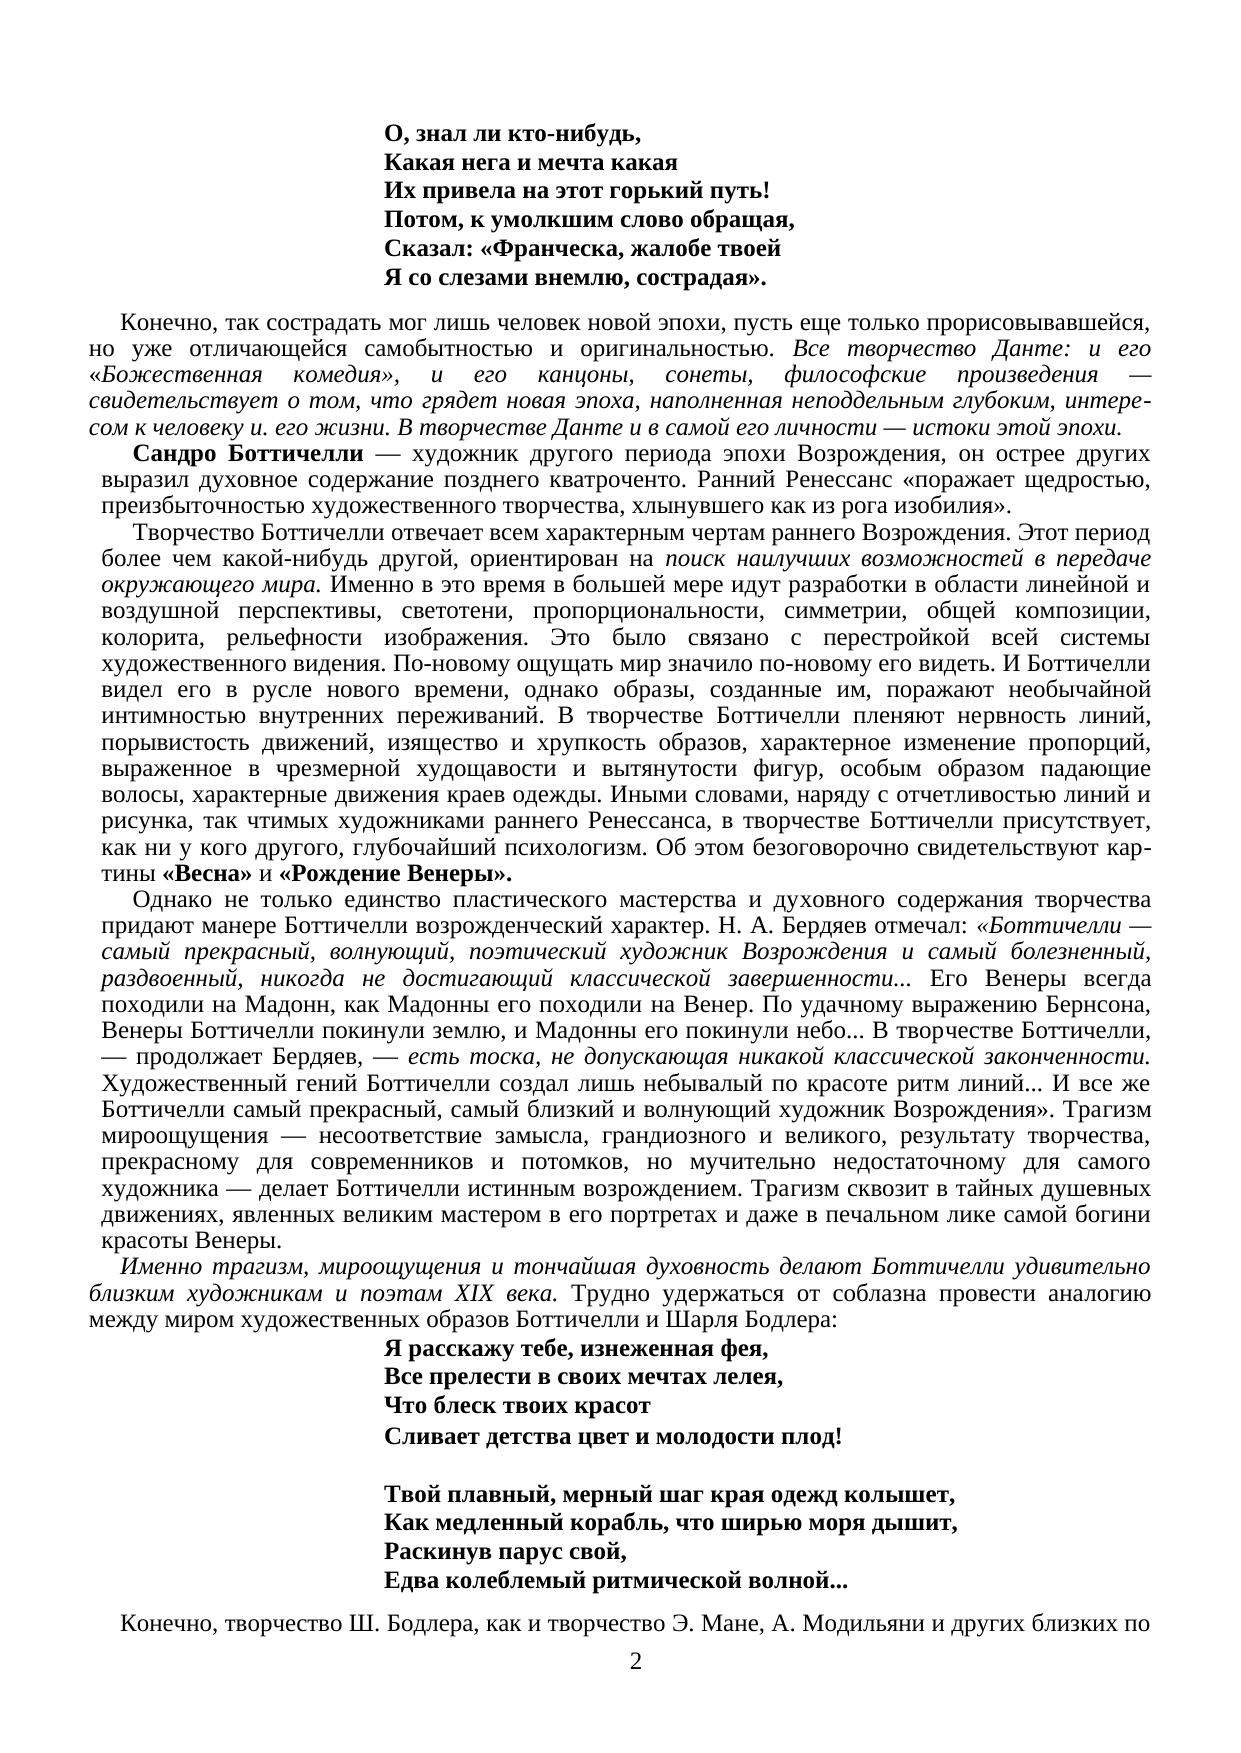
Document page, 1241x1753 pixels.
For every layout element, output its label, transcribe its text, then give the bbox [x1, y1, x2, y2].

text Какая нега и мечта какая [384, 147, 1152, 176]
text Именно трагизм, мироощущения и тончайшая духовность делают Боттичелли удивительно близким художникам и поэтам XIX века. Трудно удержаться от соблазна провести аналогию между миром художественных образов Боттичелли и Шарля Бодлера: [89, 1254, 1152, 1333]
text Твой плавный, мерный шаг края одежд колышет, [384, 1479, 1152, 1507]
text Едва колеблемый ритмической волной... [384, 1565, 1152, 1594]
text Все прелести в своих мечтах лелея, [384, 1361, 1047, 1390]
text Я расскажу тебе, изнеженная фея, [384, 1333, 1047, 1361]
text Сандро Боттичелли — художник другого периода эпохи Возрождения, он острее других выразил духовное содержание позднего кватроченто. Ранний Ренессанс «поражает щедростью, преизбыточностью художественного творчества, хлынувшего как из рога изобилия». [101, 441, 1152, 519]
text Потом, к умолкшим слово обращая, [384, 204, 1152, 233]
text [89, 1610, 1152, 1636]
subtitle Что блеск твоих красот [384, 1390, 1152, 1419]
text Однако не только единство пластического мастерства и духовного содержания творчества придают манере Боттичелли возрожденческий характер. Н. А. Бердяев отмечал: «Боттичелли — самый прекрасный, волнующий, поэтический художник Возрождения и самый болезненный, раздвоенный, никогда не достигающий классической завершенности... Его Венеры всегда походили на Мадонн, как Мадонны его походили на Венер. По удачному выражению Бернсона, Венеры Боттичелли покинули землю, и Мадонны его покинули небо... В творчестве Боттичелли, — продолжает Бердяев, — есть тоска, не допускающая никакой классической законченности. Художественный гений Боттичелли создал лишь небывалый по красоте ритм линий... И все же Боттичелли самый прекрасный, самый близкий и волнующий художник Возрождения». Трагизм мироощущения — несоответствие замысла, грандиозного и великого, результату творчества, прекрасному для современников и потомков, но мучительно недостаточному для самого художника — делает Боттичелли истинным возрождением. Трагизм сквозит в тайных душевных движениях, явленных великим мастером в его портретах и даже в печальном лике самой богини красоты Венеры. [101, 887, 1152, 1254]
text Я со слезами внемлю, сострадая». [384, 262, 1152, 291]
text Раскинув парус свой, [384, 1536, 1152, 1565]
text Как медленный корабль, что ширью моря дышит, [384, 1507, 1152, 1536]
text О, знал ли кто-нибудь, [384, 118, 1152, 147]
text Их привела на этот горький путь! [384, 176, 1152, 204]
text Сливает детства цвет и молодости плод! [384, 1421, 1047, 1450]
text Творчество Боттичелли отвечает всем характерным чертам раннего Возрождения. Этот период более чем какой-нибудь другой, ориентирован на поиск наилучших возможностей в передаче окружающего мира. Именно в это время в большей мере идут разработки в области линейной и воздушной перспективы, светотени, пропорциональности, симметрии, общей композиции, колорита, рельефности изображения. Это было связано с перестройкой всей системы художественного видения. По-новому ощущать мир значило по-новому его видеть. И Боттичелли видел его в русле нового времени, однако образы, созданные им, поражают необычайной интимностью внутренних переживаний. В творчестве Боттичелли пленяют нервность линий, порывистость движений, изящество и хрупкость образов, характерное изменение пропорций, выраженное в чрезмерной худощавости и вытянутости фигур, особым образом падающие волосы, характерные движения краев одежды. Иными словами, наряду с отчетливостью линий и рисунка, так чтимых художниками раннего Ренессанса, в творчестве Боттичелли присутствует, как ни у кого другого, глубочайший психологизм. Об этом безоговорочно свидетельствуют картины «Весна» и «Рождение Венеры». [101, 519, 1152, 887]
text Конечно, так сострадать мог лишь человек новой эпохи, пусть еще только прорисовывавшейся, но уже отличающейся самобытностью и оригинальностью. Все творчество Данте: и его «Божественная комедия», и его канцоны, сонеты, философские произведения — свидетельствует о том, что грядет новая эпоха, наполненная неподдельным глубоким, интересом к человеку и. его жизни. В творчестве Данте и в самой его личности — истоки этой эпохи. [89, 309, 1152, 441]
text Сказал: «Франческа, жалобе твоей [384, 233, 1152, 262]
